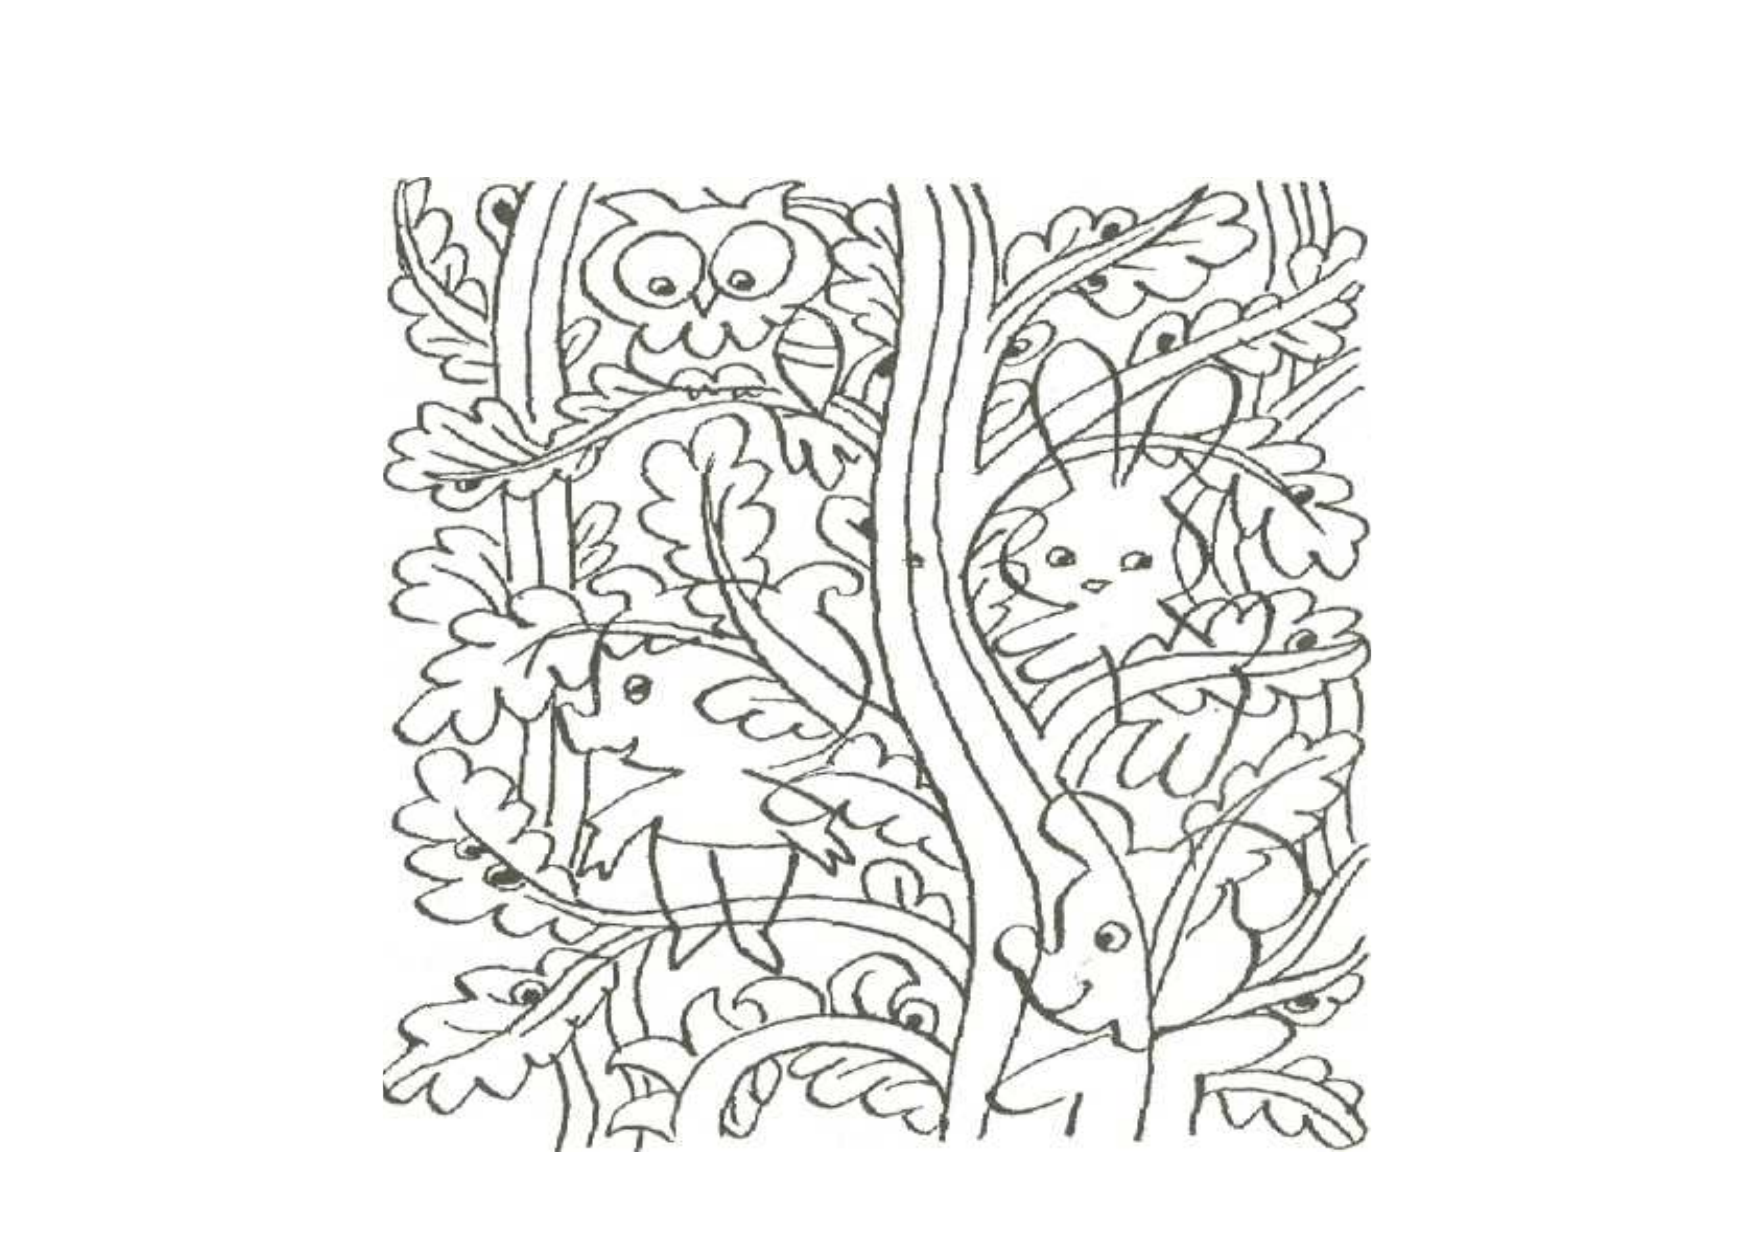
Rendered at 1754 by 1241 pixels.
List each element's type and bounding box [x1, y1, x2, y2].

picture [382, 177, 1372, 1152]
